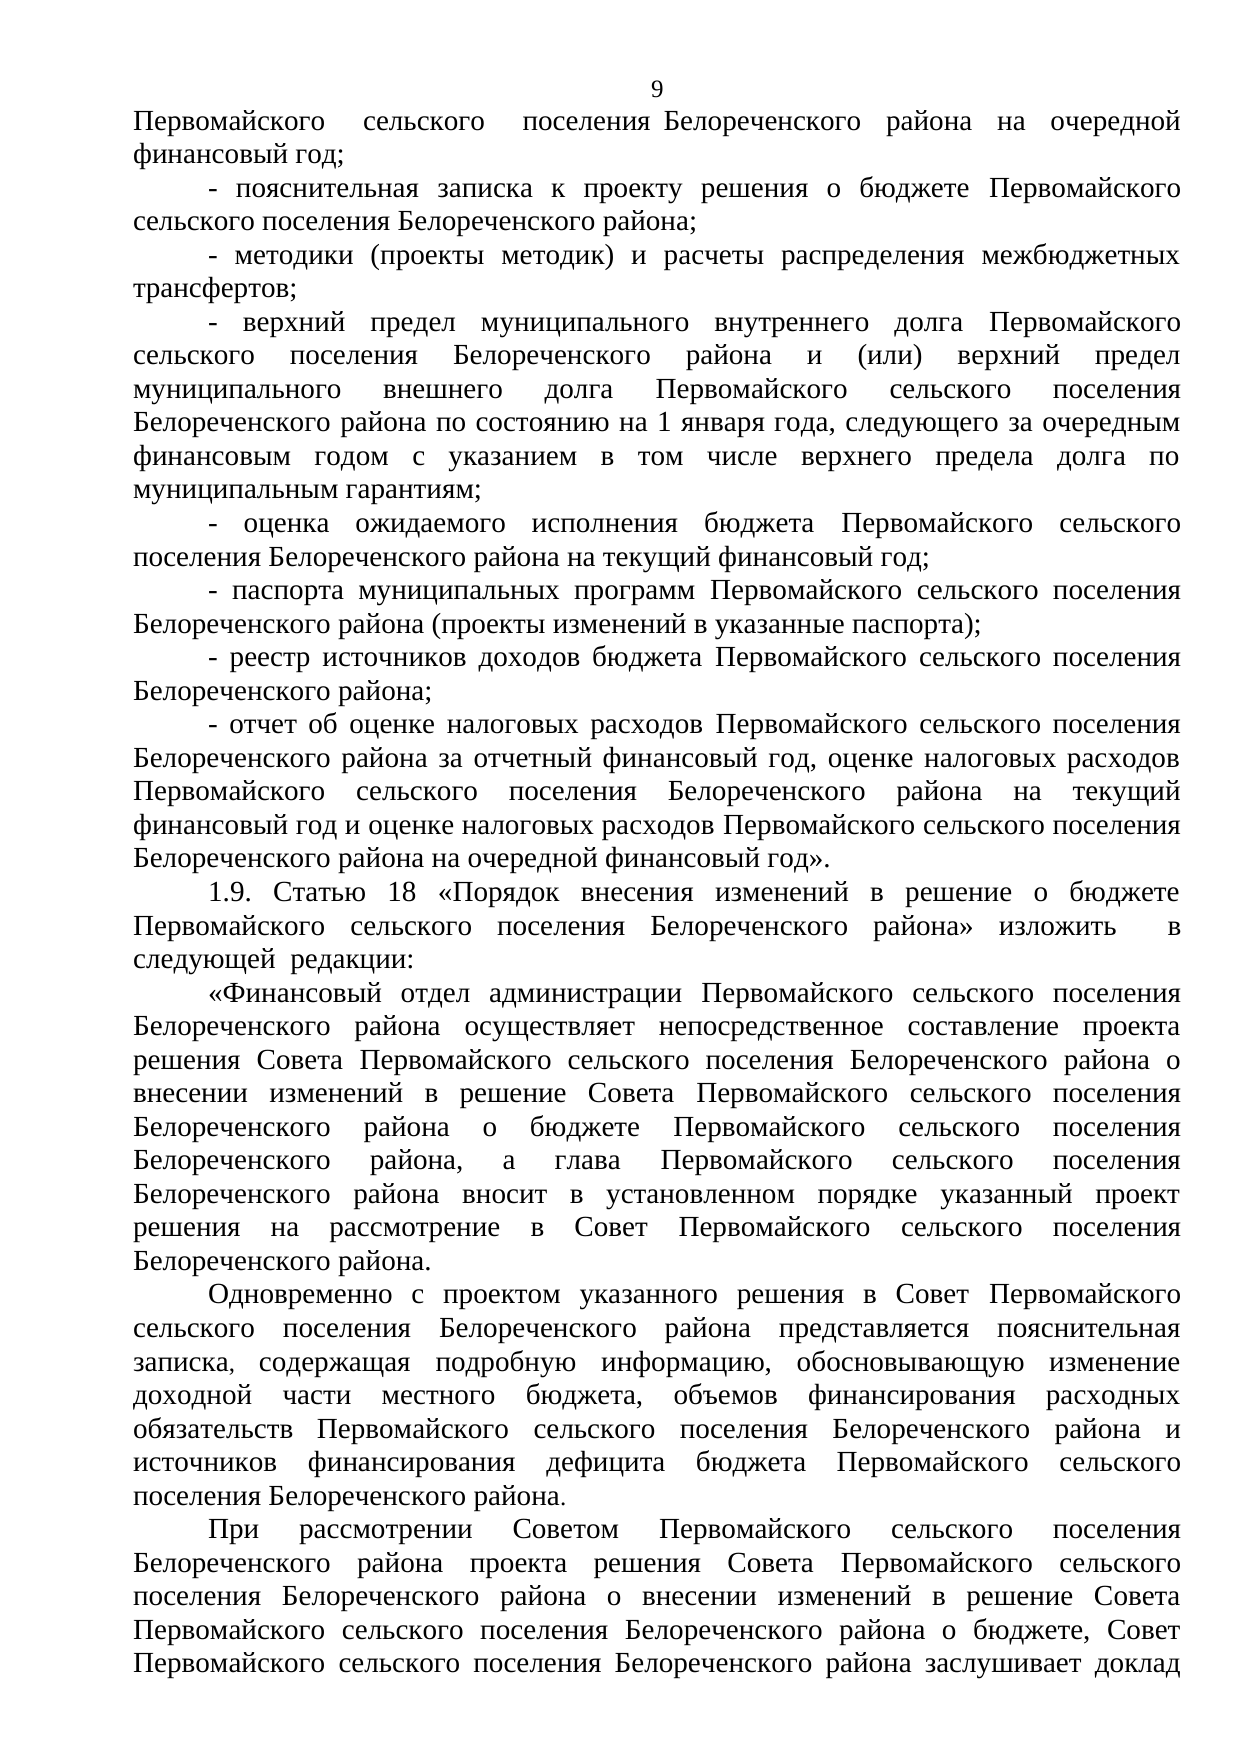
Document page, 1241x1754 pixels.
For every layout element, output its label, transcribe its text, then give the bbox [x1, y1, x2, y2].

text - верхний предел муниципального внутреннего долга Первомайского сельского поселения Белореченского района и (или) верхний предел муниципального внешнего долга Первомайского сельского поселения Белореченского района по состоянию на 1 января года, следующего за очередным финансовым годом с указанием в том числе верхнего предела долга по муниципальным гарантиям; [133, 304, 1181, 505]
text - пояснительная записка к проекту решения о бюджете Первомайского сельского поселения Белореченского района; [133, 170, 1181, 237]
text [133, 1511, 1181, 1679]
text - реестр источников доходов бюджета Первомайского сельского поселения Белореченского района; [133, 639, 1181, 706]
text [133, 103, 1181, 170]
text «Финансовый отдел администрации Первомайского сельского поселения Белореченского района осуществляет непосредственное составление проекта решения Совета Первомайского сельского поселения Белореченского района о внесении изменений в решение Совета Первомайского сельского поселения Белореченского района о бюджете Первомайского сельского поселения Белореченского района, а глава Первомайского сельского поселения Белореченского района вносит в установленном порядке указанный проект решения на рассмотрение в Совет Первомайского сельского поселения Белореченского района. [133, 975, 1181, 1277]
text - паспорта муниципальных программ Первомайского сельского поселения Белореченского района (проекты изменений в указанные паспорта); [133, 572, 1181, 639]
text - отчет об оценке налоговых расходов Первомайского сельского поселения Белореченского района за отчетный финансовый год, оценке налоговых расходов Первомайского сельского поселения Белореченского района на текущий финансовый год и оценке налоговых расходов Первомайского сельского поселения Белореченского района на очередной финансовый год». [133, 706, 1181, 874]
text - оценка ожидаемого исполнения бюджета Первомайского сельского поселения Белореченского района на текущий финансовый год; [133, 505, 1181, 572]
text Одновременно с проектом указанного решения в Совет Первомайского сельского поселения Белореченского района представляется пояснительная записка, содержащая подробную информацию, обосновывающую изменение доходной части местного бюджета, объемов финансирования расходных обязательств Первомайского сельского поселения Белореченского района и источников финансирования дефицита бюджета Первомайского сельского поселения Белореченского района. [133, 1277, 1181, 1511]
text - методики (проекты методик) и расчеты распределения межбюджетных трансфертов; [133, 237, 1181, 304]
text 1.9. Статью 18 «Порядок внесения изменений в решение о бюджете Первомайского сельского поселения Белореченского района» изложить в следующей редакции: [133, 874, 1181, 975]
